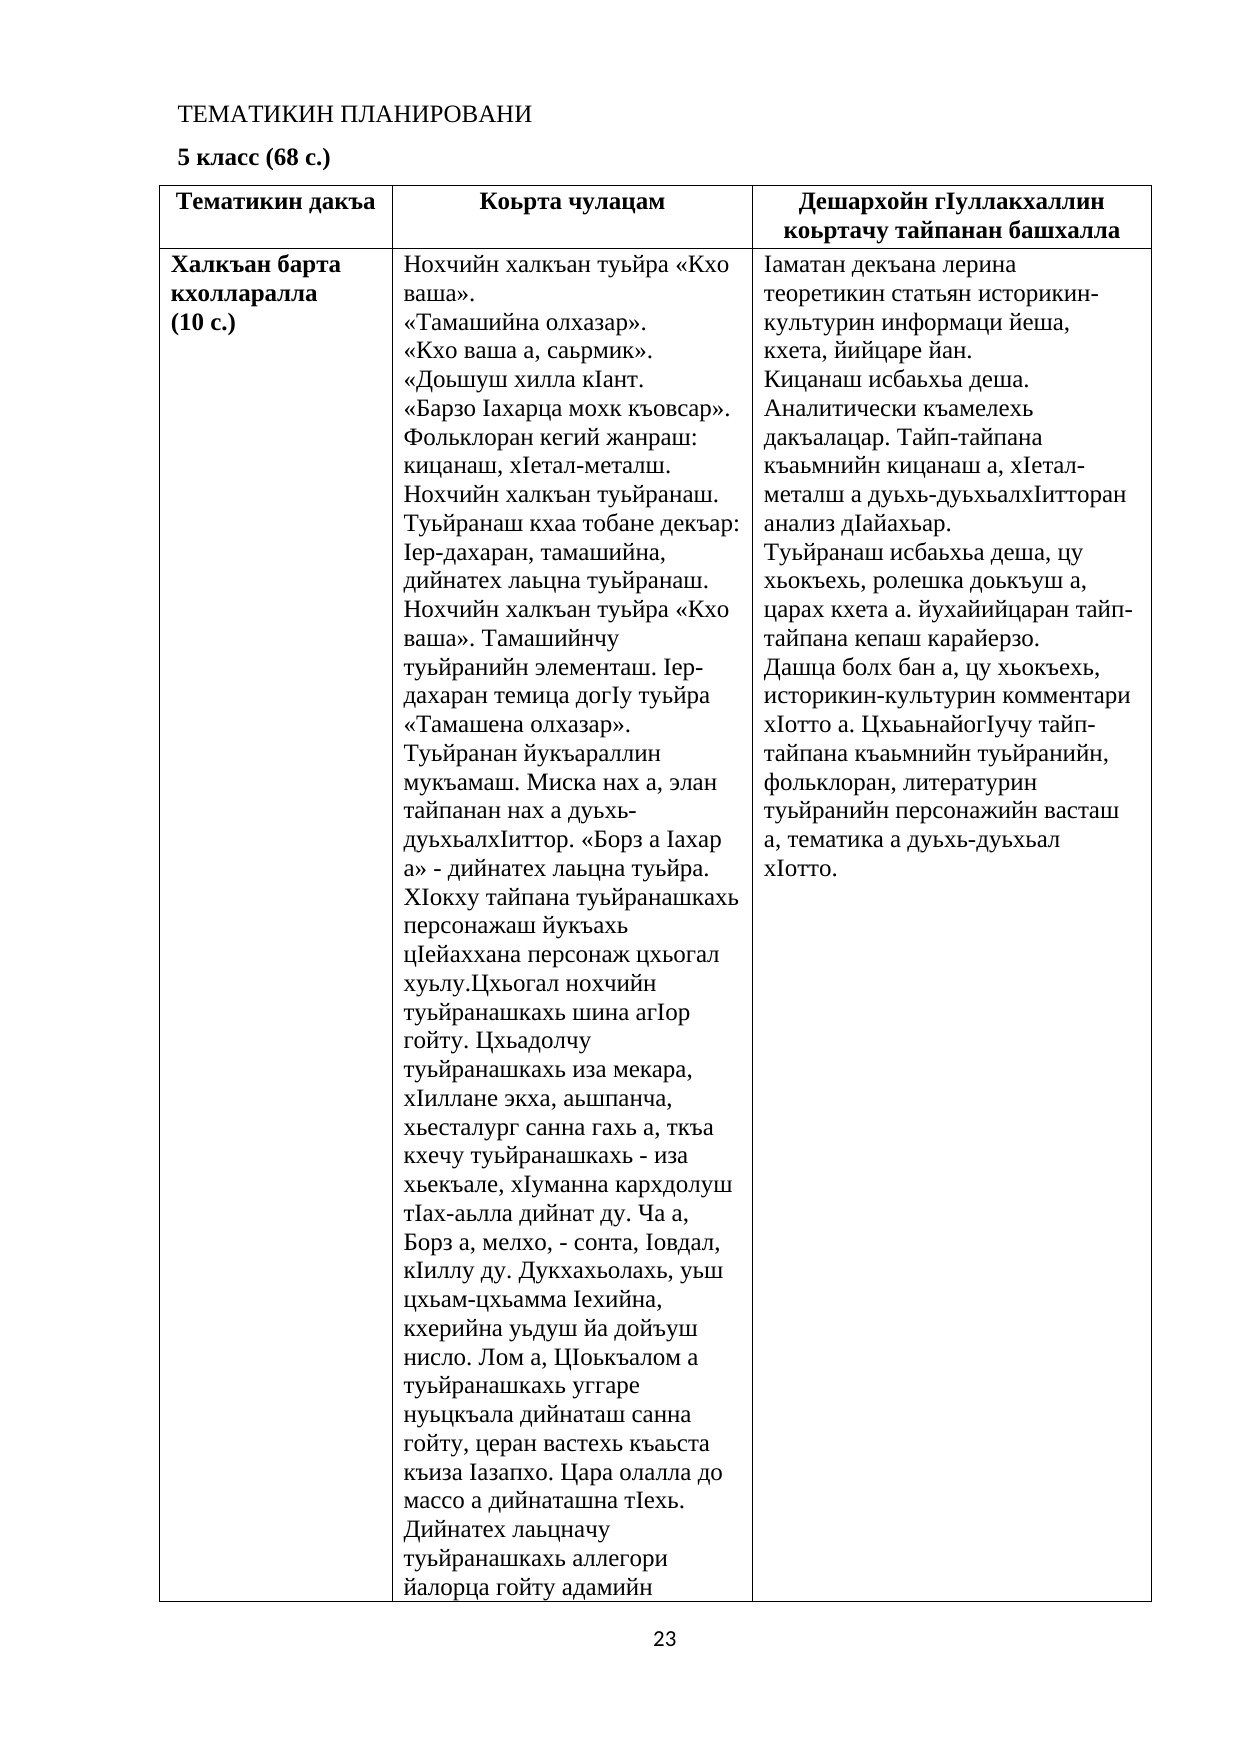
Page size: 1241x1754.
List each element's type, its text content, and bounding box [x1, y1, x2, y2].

table_header Коьрта чулацам [393, 186, 752, 248]
subtitle ТЕМАТИКИН ПЛАНИРОВАНИ [177, 99, 1152, 128]
table_header Дешархойн гIуллакхаллин коьртачу тайпанан башхалла [753, 186, 1151, 248]
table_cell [160, 249, 392, 1601]
table_header Тематикин дакъа [160, 186, 392, 248]
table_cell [753, 249, 1151, 1601]
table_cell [393, 249, 752, 1601]
text 5 класс (68 с.) [177, 142, 1152, 171]
